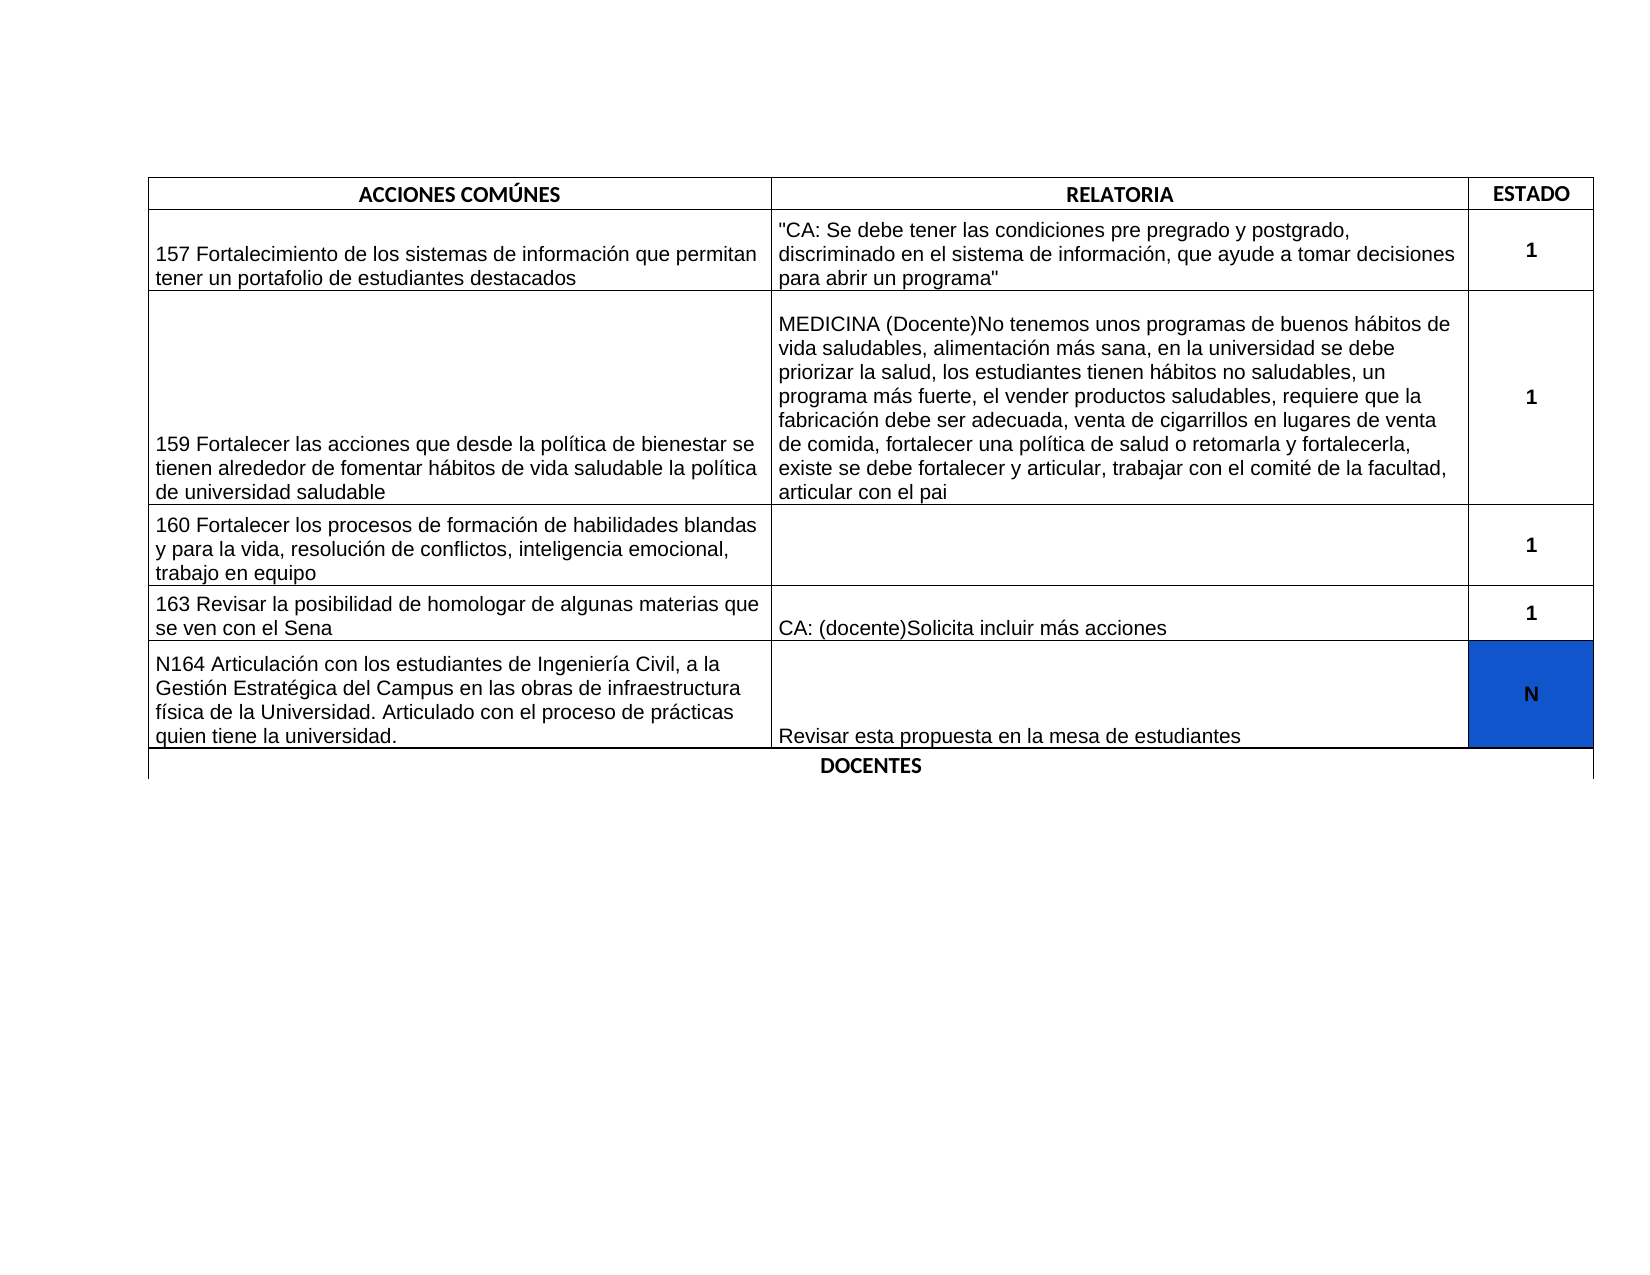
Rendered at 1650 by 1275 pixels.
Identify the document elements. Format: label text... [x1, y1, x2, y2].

table_cell 160 Fortalecer los procesos de formación de habilidades blandas y para la vida, resolución de conflictos, inteligencia emocional, trabajo en equipo [149, 505, 771, 585]
table_header RELATORIA [772, 178, 1468, 208]
table_cell 1 [1469, 505, 1593, 585]
table_cell "CA: Se debe tener las condiciones pre pregrado y postgrado, discriminado en el sistema de información, que ayude a tomar decisiones para abrir un programa" [772, 210, 1468, 290]
table_cell 1 [1469, 291, 1593, 504]
table_cell [772, 505, 1468, 585]
table_cell DOCENTES [149, 749, 1593, 779]
table_cell 1 [1469, 586, 1593, 640]
table_cell CA: (docente)Solicita incluir más acciones [772, 586, 1468, 640]
table_cell N [1469, 641, 1593, 747]
table_cell 1 [1469, 210, 1593, 290]
table_cell N164 Articulación con los estudiantes de Ingeniería Civil, a la Gestión Estratégica del Campus en las obras de infraestructura física de la Universidad. Articulado con el proceso de prácticas quien tiene la universidad. [149, 641, 771, 747]
table_cell 163 Revisar la posibilidad de homologar de algunas materias que se ven con el Sena [149, 586, 771, 640]
table_cell Revisar esta propuesta en la mesa de estudiantes [772, 641, 1468, 747]
table_header ACCIONES COMÚNES [149, 178, 771, 208]
table_cell MEDICINA (Docente)No tenemos unos programas de buenos hábitos de vida saludables, alimentación más sana, en la universidad se debe priorizar la salud, los estudiantes tienen hábitos no saludables, un programa más fuerte, el vender productos saludables, requiere que la fabricación debe ser adecuada, venta de cigarrillos en lugares de venta de comida, fortalecer una política de salud o retomarla y fortalecerla, existe se debe fortalecer y articular, trabajar con el comité de la facultad, articular con el pai [772, 291, 1468, 504]
table_cell 159 Fortalecer las acciones que desde la política de bienestar se tienen alrededor de fomentar hábitos de vida saludable la política de universidad saludable [149, 291, 771, 504]
table_cell 157 Fortalecimiento de los sistemas de información que permitan tener un portafolio de estudiantes destacados [149, 210, 771, 290]
table_header ESTADO [1469, 178, 1593, 208]
